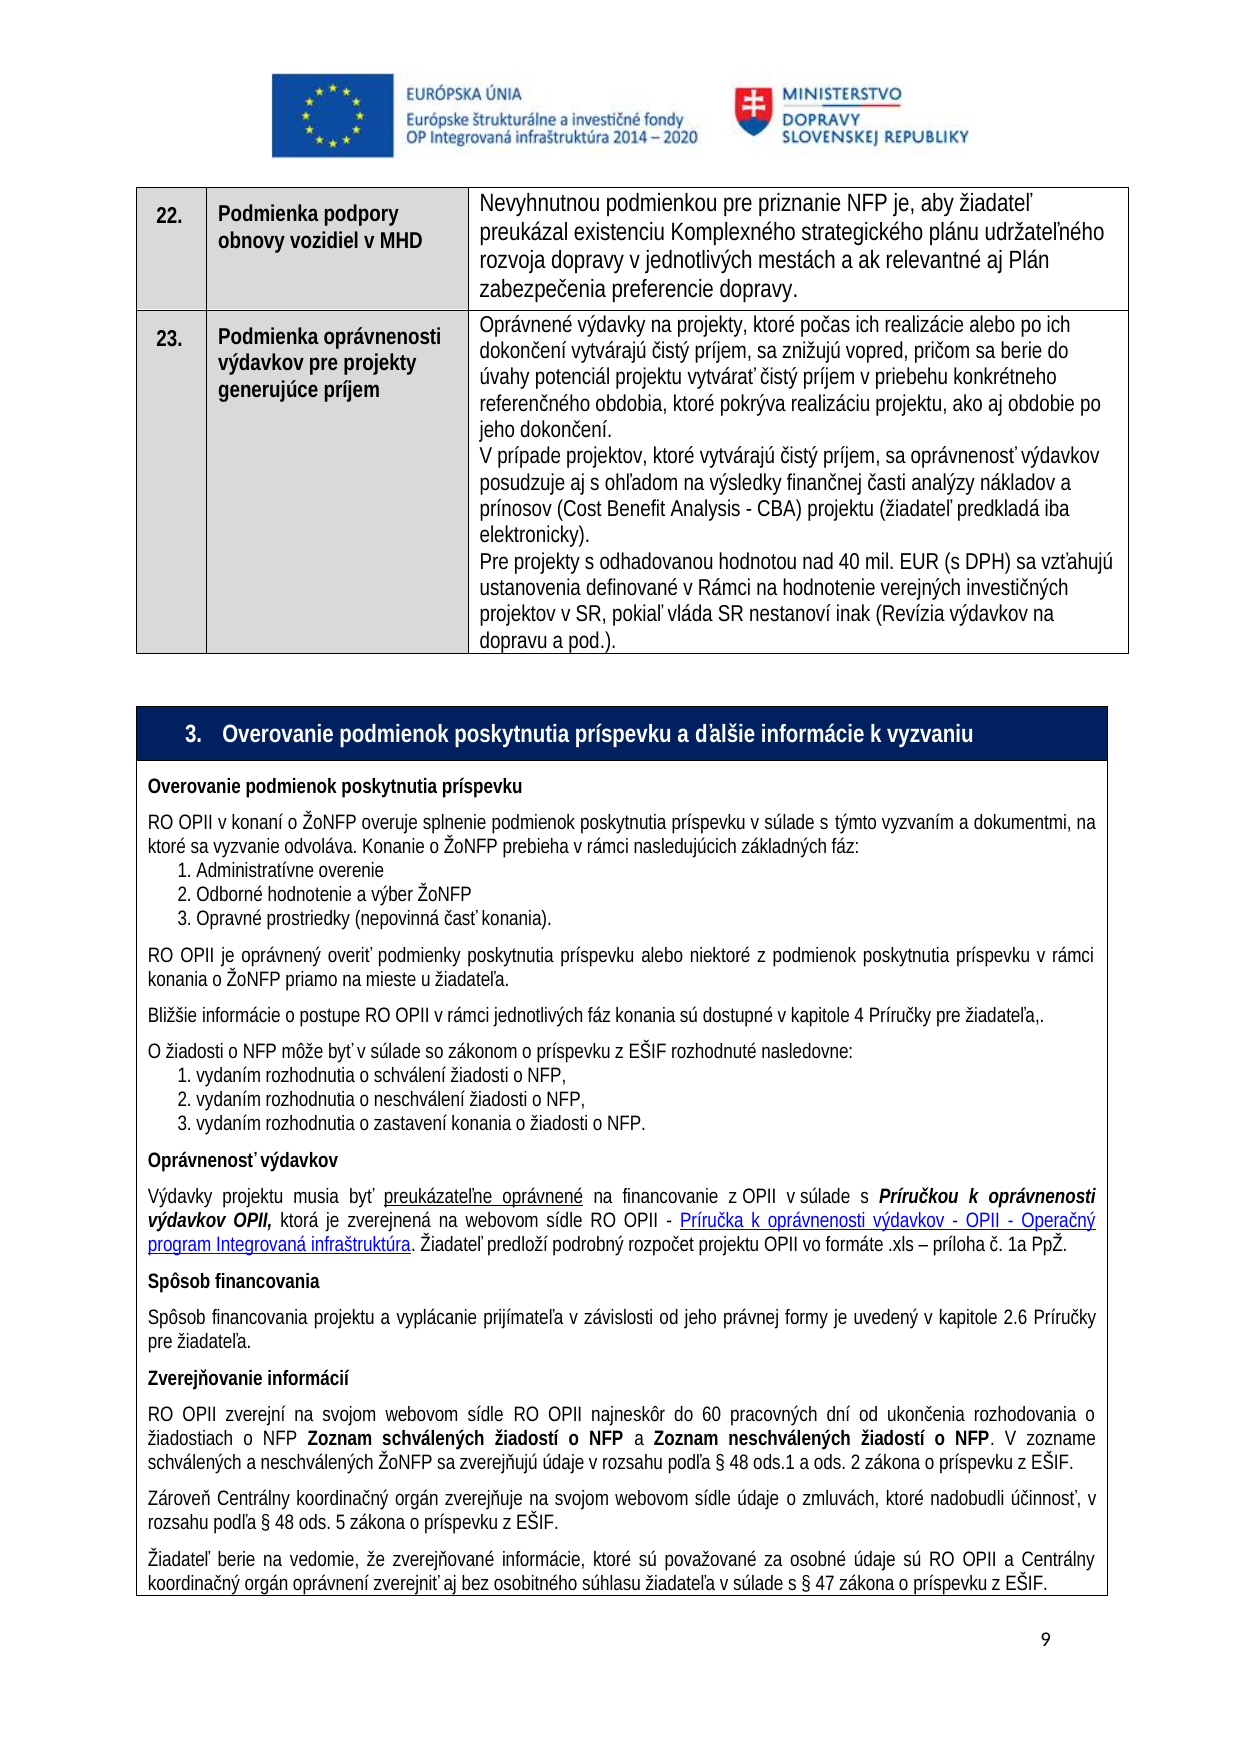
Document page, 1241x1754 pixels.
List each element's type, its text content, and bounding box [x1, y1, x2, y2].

table_cell Podmienka podpory obnovy vozidiel v MHD [207, 188, 468, 309]
table_cell Oprávnené výdavky na projekty, ktoré počas ich realizácie alebo po ich dokončení vytvárajú čistý príjem, sa znižujú vopred, pričom sa berie do úvahy potenciál projektu vytvárať čistý príjem v priebehu konkrétneho referenčného obdobia, ktoré pokrýva realizáciu projektu, ako aj obdobie po jeho dokončení. V prípade projektov, ktoré vytvárajú čistý príjem, sa oprávnenosť výdavkov posudzuje aj s ohľadom na výsledky finančnej časti analýzy nákladov a prínosov (Cost Benefit Analysis - CBA) projektu (žiadateľ predkladá iba elektronicky). Pre projekty s odhadovanou hodnotou nad 40 mil. EUR (s DPH) sa vzťahujú ustanovenia definované v Rámci na hodnotenie verejných investičných projektov v SR, pokiaľ vláda SR nestanoví inak (Revízia výdavkov na dopravu a pod.). [469, 311, 1128, 653]
picture [271, 73, 969, 159]
table_header Overovanie podmienok poskytnutia príspevku a ďalšie informácie k vyzvaniu [137, 707, 1107, 760]
table_cell Nevyhnutnou podmienkou pre priznanie NFP je, aby žiadateľ preukázal existenciu Komplexného strategického plánu udržateľného rozvoja dopravy v jednotlivých mestách a ak relevantné aj Plán zabezpečenia preferencie dopravy. [469, 188, 1128, 309]
table_cell [137, 188, 206, 309]
table_cell [137, 311, 206, 653]
table_cell Podmienka oprávnenosti výdavkov pre projekty generujúce príjem [207, 311, 468, 653]
